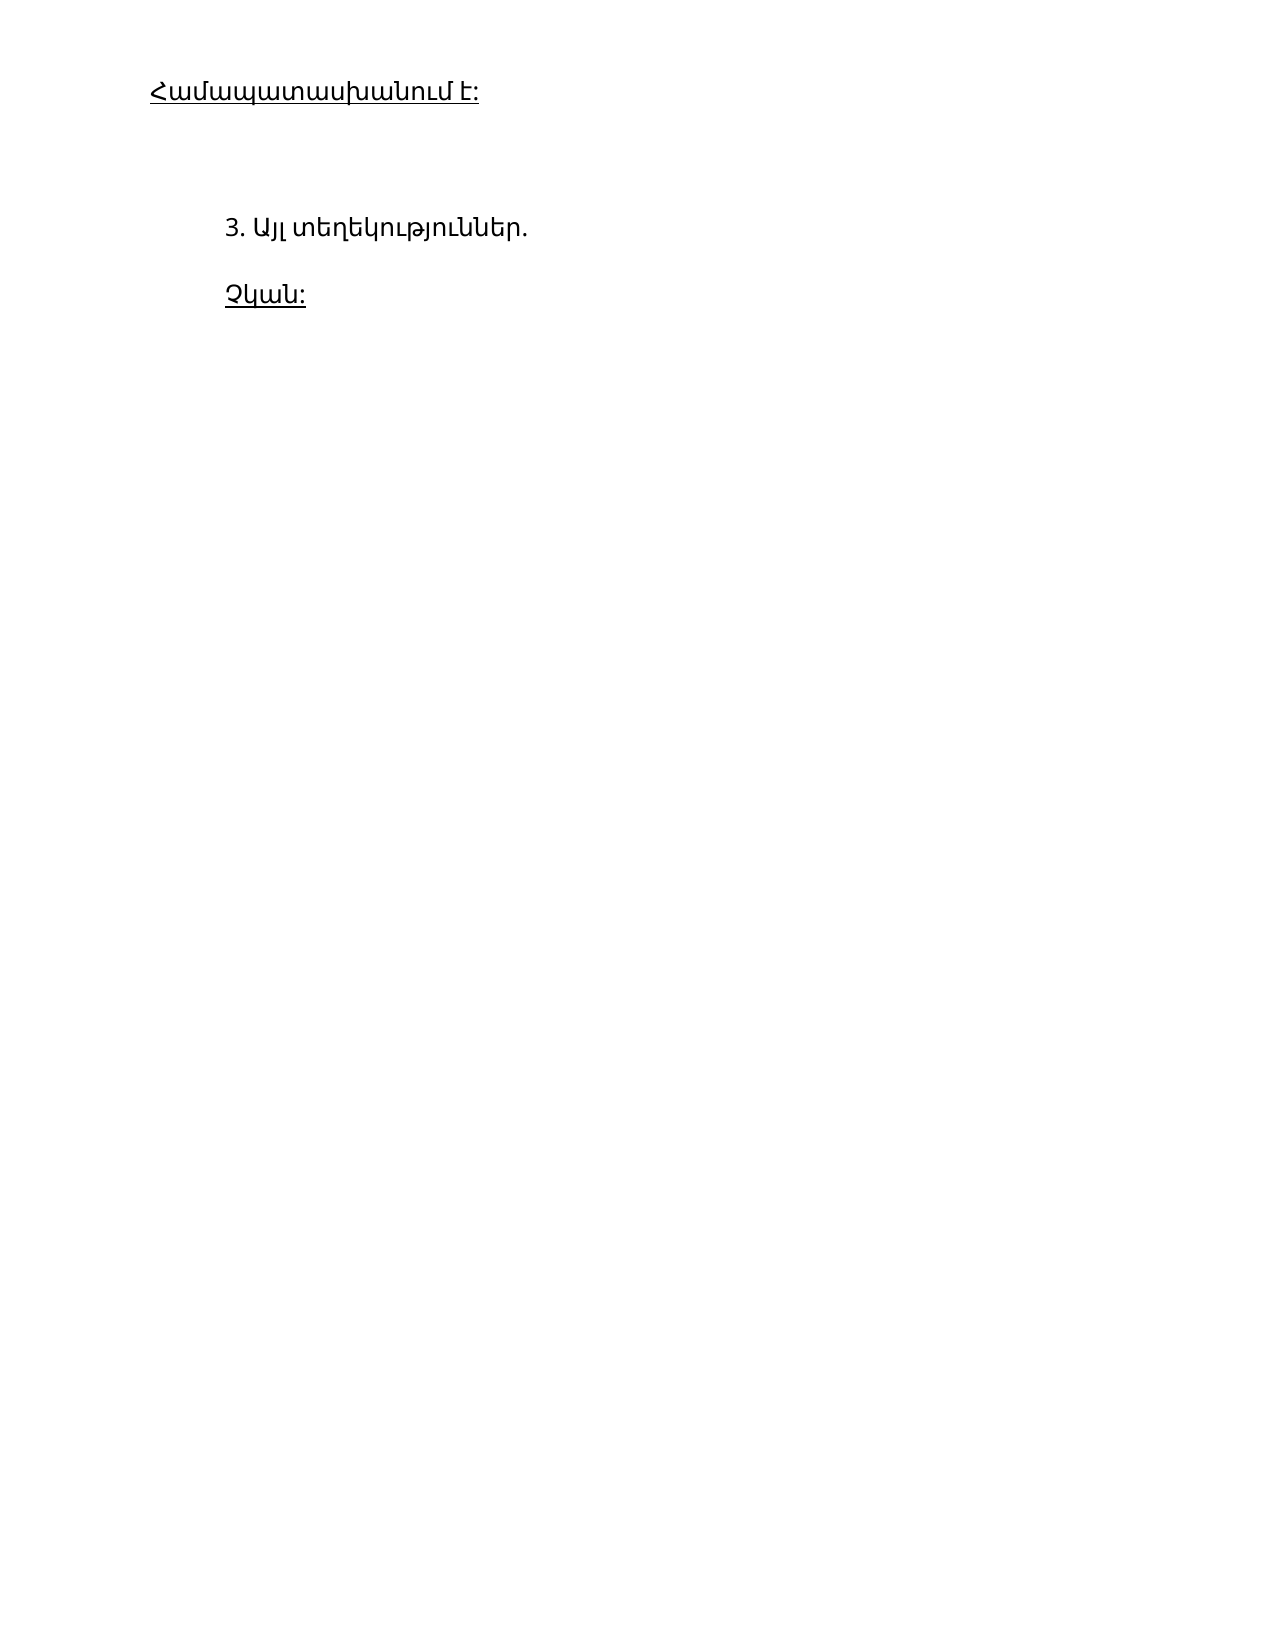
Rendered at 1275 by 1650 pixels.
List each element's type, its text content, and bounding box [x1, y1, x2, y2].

text 3. Այլ տեղեկություններ. [150, 209, 1211, 243]
text Համապատասխանում է: [150, 74, 1211, 108]
text Չկան: [150, 277, 1211, 311]
